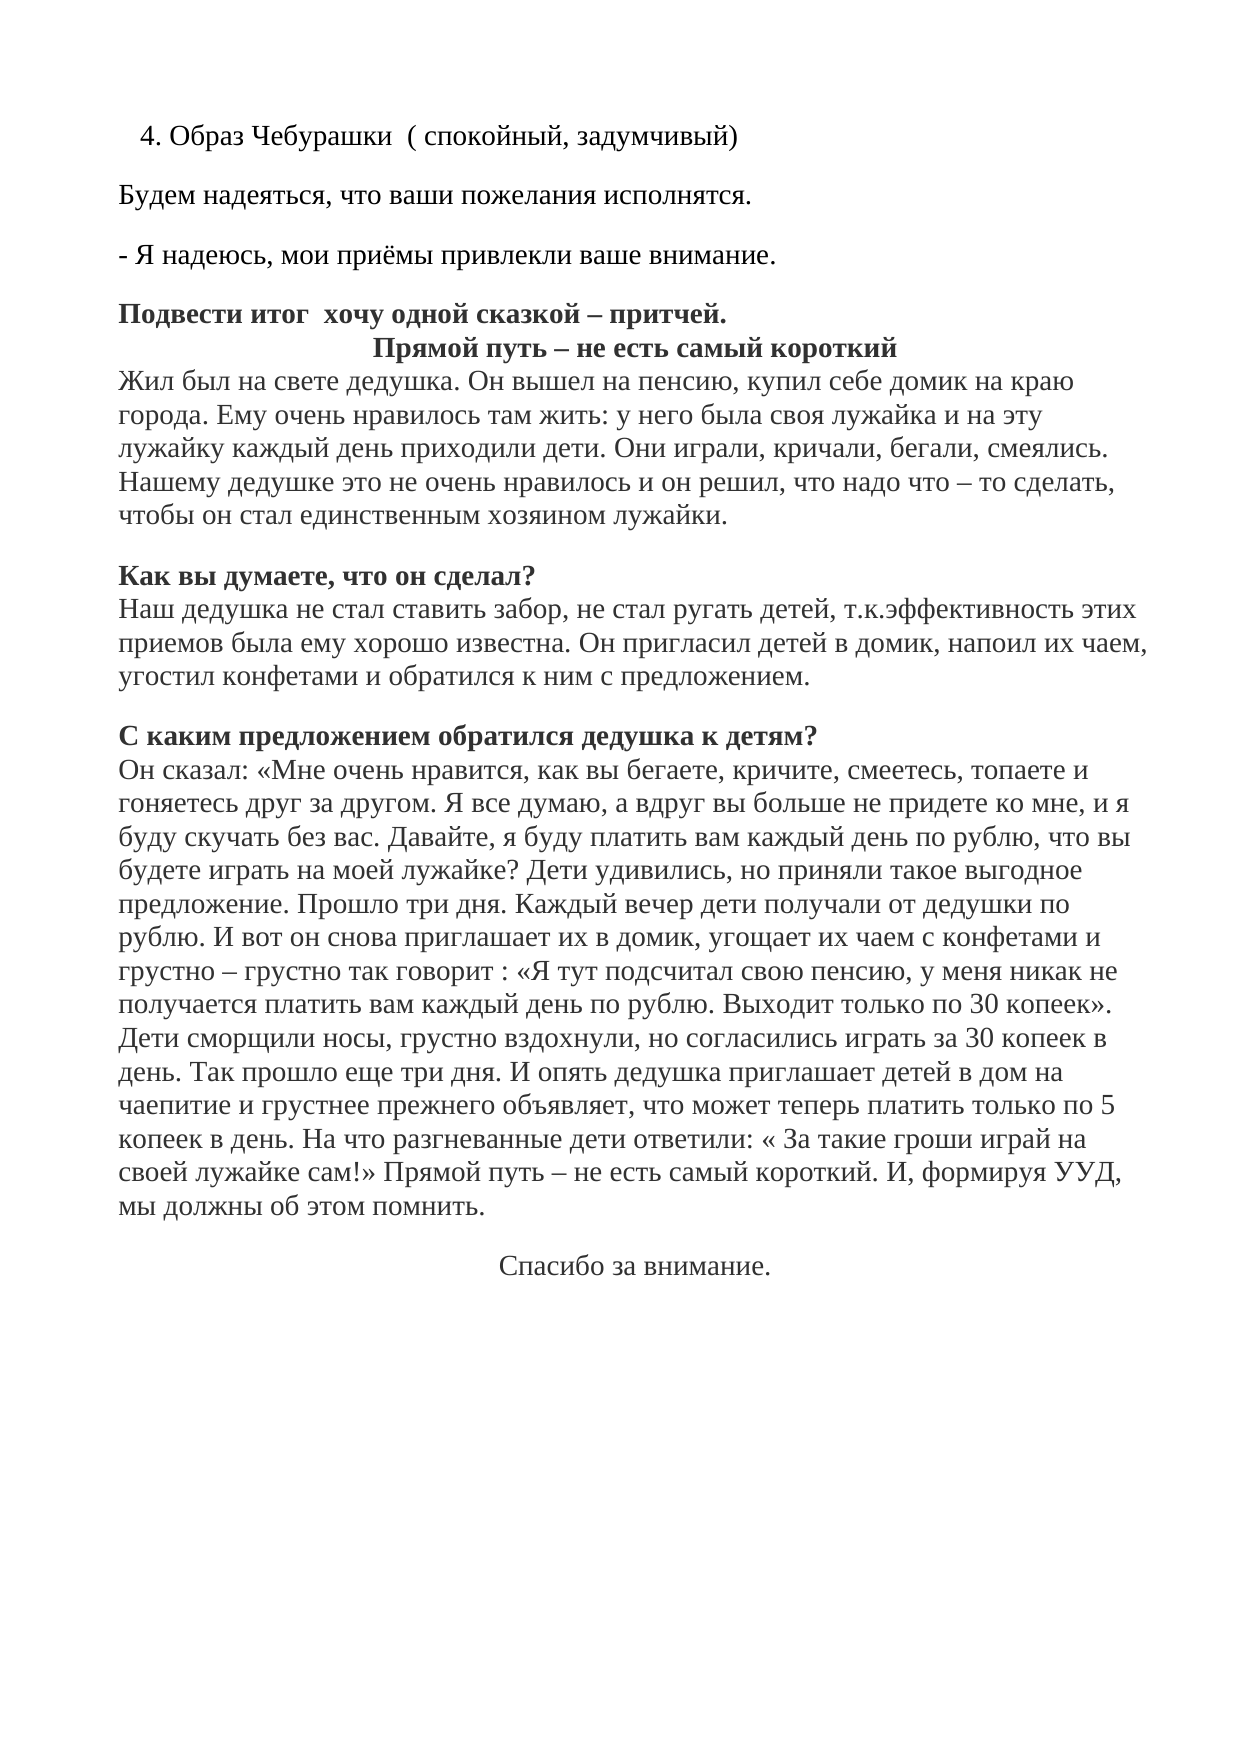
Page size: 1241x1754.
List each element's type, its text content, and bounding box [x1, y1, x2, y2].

text Жил был на свете дедушка. Он вышел на пенсию, купил себе домик на краю города. Ему очень нравилось там жить: у него была своя лужайка и на эту лужайку каждый день приходили дети. Они играли, кричали, бегали, смеялись. Нашему дедушке это не очень нравилось и он решил, что надо что – то сделать, чтобы он стал единственным хозяином лужайки. [118, 363, 1152, 531]
text 4. Образ Чебурашки ( спокойный, задумчивый) [118, 118, 1152, 152]
text Будем надеяться, что ваши пожелания исполнятся. [118, 177, 1152, 211]
text Он сказал: «Мне очень нравится, как вы бегаете, кричите, смеетесь, топаете и гоняетесь друг за другом. Я все думаю, а вдруг вы больше не придете ко мне, и я буду скучать без вас. Давайте, я буду платить вам каждый день по рублю, что вы будете играть на моей лужайке? Дети удивились, но приняли такое выгодное предложение. Прошло три дня. Каждый вечер дети получали от дедушки по рублю. И вот он снова приглашает их в домик, угощает их чаем с конфетами и грустно – грустно так говорит : «Я тут подсчитал свою пенсию, у меня никак не получается платить вам каждый день по рублю. Выходит только по 30 копеек». Дети сморщили носы, грустно вздохнули, но согласились играть за 30 копеек в день. Так прошло еще три дня. И опять дедушка приглашает детей в дом на чаепитие и грустнее прежнего объявляет, что может теперь платить только по 5 копеек в день. На что разгневанные дети ответили: « За такие гроши играй на своей лужайке сам!» Прямой путь – не есть самый короткий. И, формируя УУД, мы должны об этом помнить. [118, 752, 1152, 1221]
text Прямой путь – не есть самый короткий [118, 330, 1152, 363]
text - Я надеюсь, мои приёмы привлекли ваше внимание. [118, 237, 1152, 270]
text С каким предложением обратился дедушка к детям? [118, 718, 1152, 752]
text Наш дедушка не стал ставить забор, не стал ругать детей, т.к.эффективность этих приемов была ему хорошо известна. Он пригласил детей в домик, напоил их чаем, угостил конфетами и обратился к ним с предложением. [118, 591, 1152, 692]
text Как вы думаете, что он сделал? [118, 558, 1152, 591]
text Подвести итог хочу одной сказкой – притчей. [118, 296, 1152, 330]
text Спасибо за внимание. [118, 1248, 1152, 1282]
